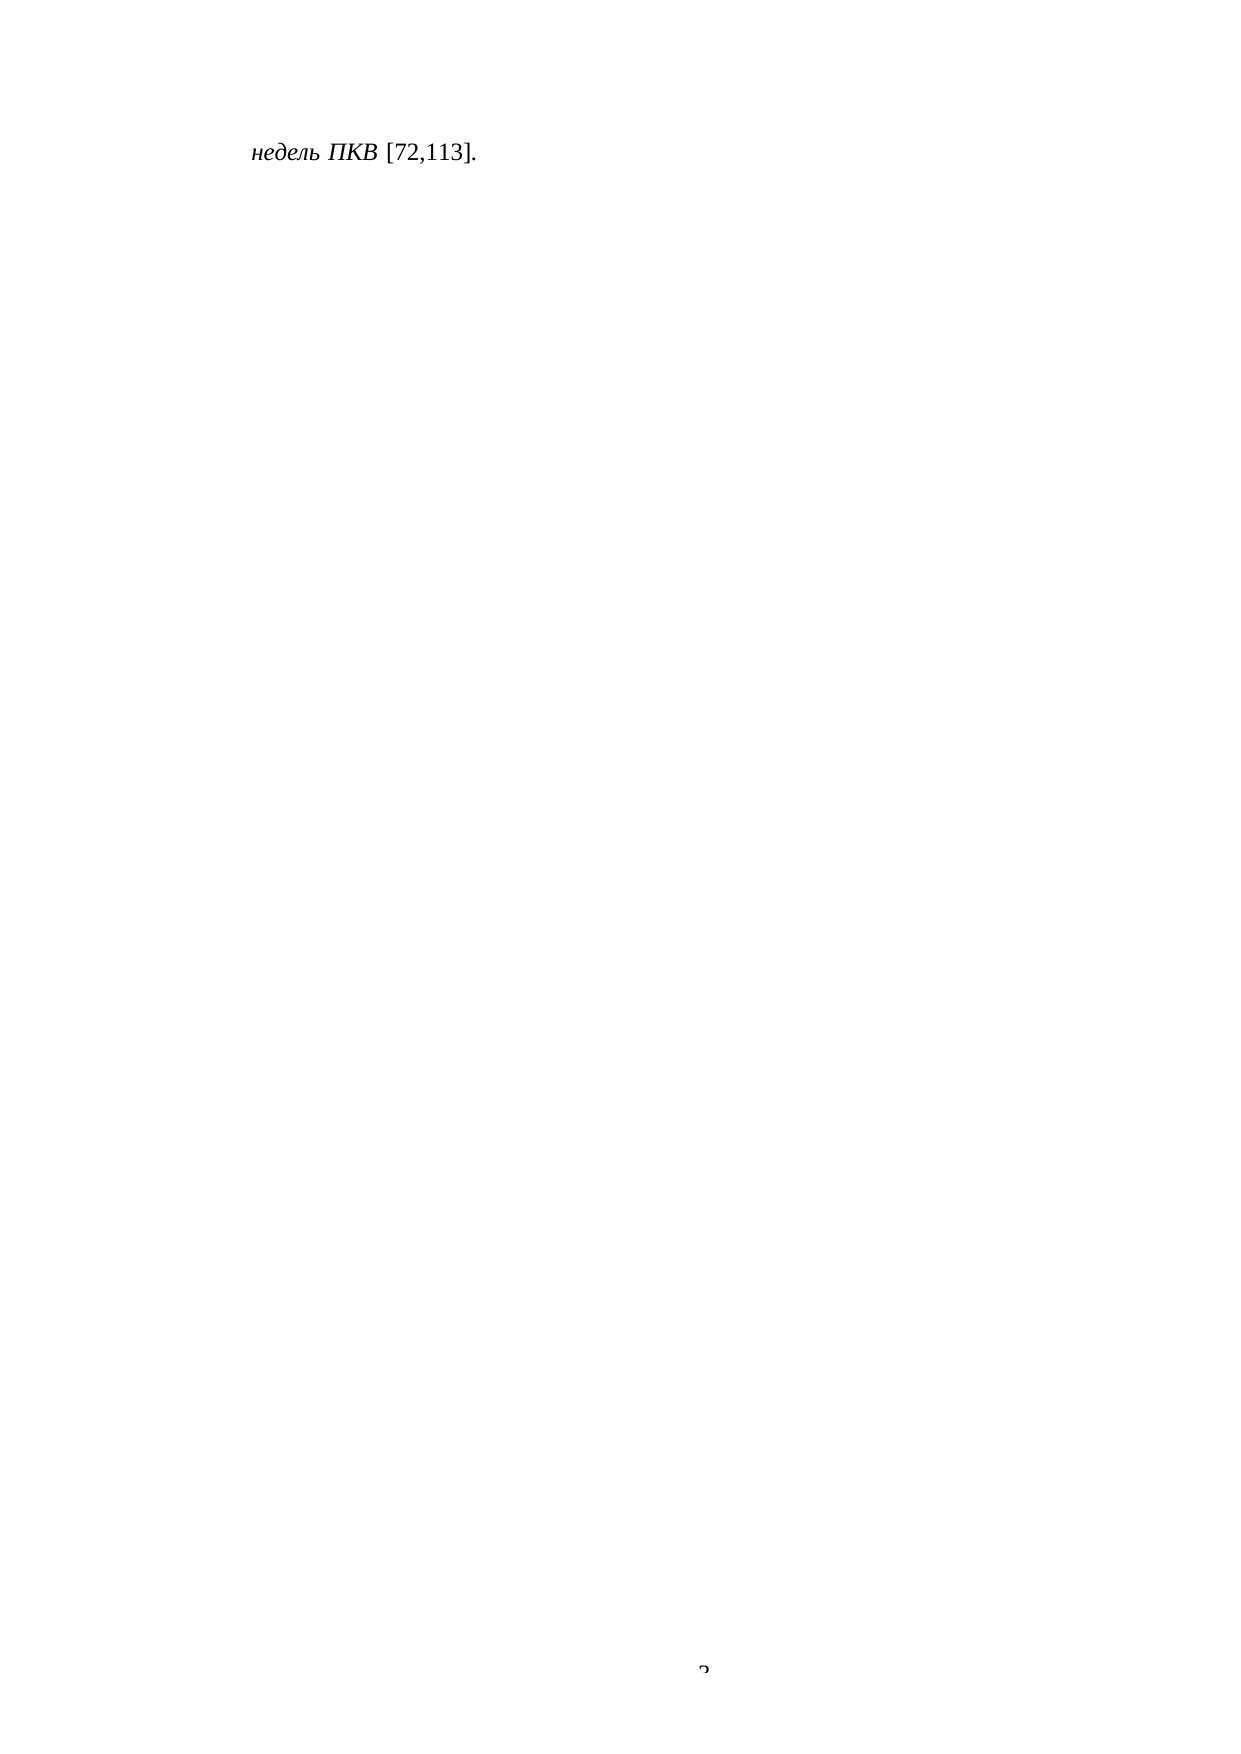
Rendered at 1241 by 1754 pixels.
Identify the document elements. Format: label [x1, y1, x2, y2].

text [251, 137, 1152, 166]
